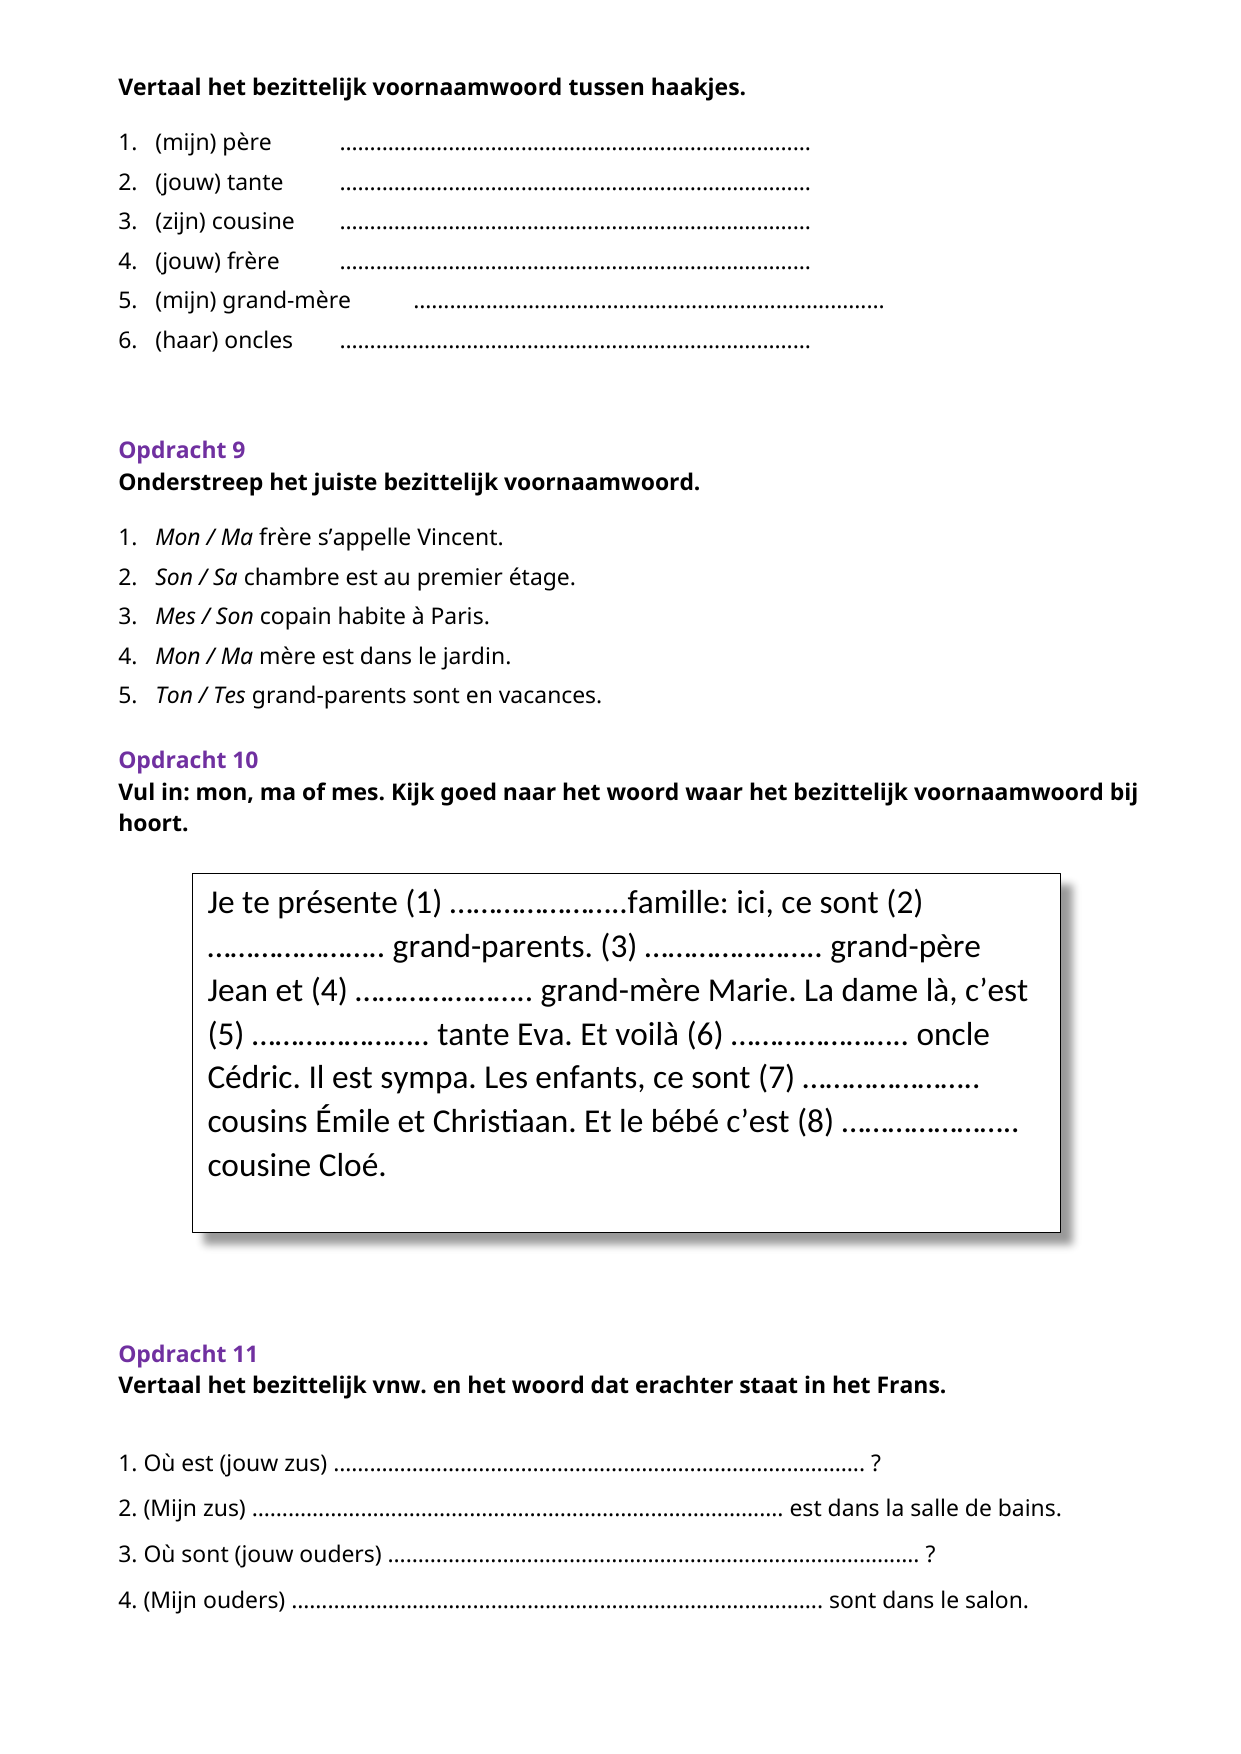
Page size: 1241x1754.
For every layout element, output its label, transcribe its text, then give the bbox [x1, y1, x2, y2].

text 3. (zijn) cousine …………………………………………………………………… [118, 197, 1152, 236]
text Onderstreep het juiste bezittelijk voornaamwoord. [118, 466, 1152, 497]
text 5. Ton / Tes grand-parents sont en vacances. [118, 671, 1152, 710]
text 1. (mijn) père …………………………………………………………………… [118, 118, 1152, 157]
text 4. Mon / Ma mère est dans le jardin. [118, 631, 1152, 671]
text 6. (haar) oncles …………………………………………………………………… [118, 316, 1152, 355]
text Opdracht 11 [118, 1338, 1152, 1369]
text 1. Mon / Ma frère s’appelle Vincent. [118, 512, 1152, 552]
text 3. Où sont (jouw ouders) ……………………………………………………………………………. ? [118, 1524, 1152, 1569]
text Vertaal het bezittelijk vnw. en het woord dat erachter staat in het Frans. [118, 1369, 1152, 1401]
text 4. (Mijn ouders) ……………………………………………………………………………. sont dans le salon. [118, 1569, 1152, 1615]
text 1. Où est (jouw zus) ……………………………………………………………………………. ? [118, 1432, 1152, 1478]
text 5. (mijn) grand-mère …………………………………………………………………… [118, 276, 1152, 316]
text 2. (Mijn zus) ……………………………………………………………………………. est dans la salle de bains. [118, 1478, 1152, 1524]
text 3. Mes / Son copain habite à Paris. [118, 592, 1152, 631]
text 2. Son / Sa chambre est au premier étage. [118, 552, 1152, 592]
text 4. (jouw) frère …………………………………………………………………… [118, 236, 1152, 276]
text Vertaal het bezittelijk voornaamwoord tussen haakjes. [118, 71, 1152, 102]
text Opdracht 9 [118, 434, 1152, 466]
text 2. (jouw) tante …………………………………………………………………… [118, 157, 1152, 197]
text Vul in: mon, ma of mes. Kijk goed naar het woord waar het bezittelijk voornaamwoord bij hoort. [118, 776, 1152, 838]
text Opdracht 10 [118, 744, 1152, 776]
